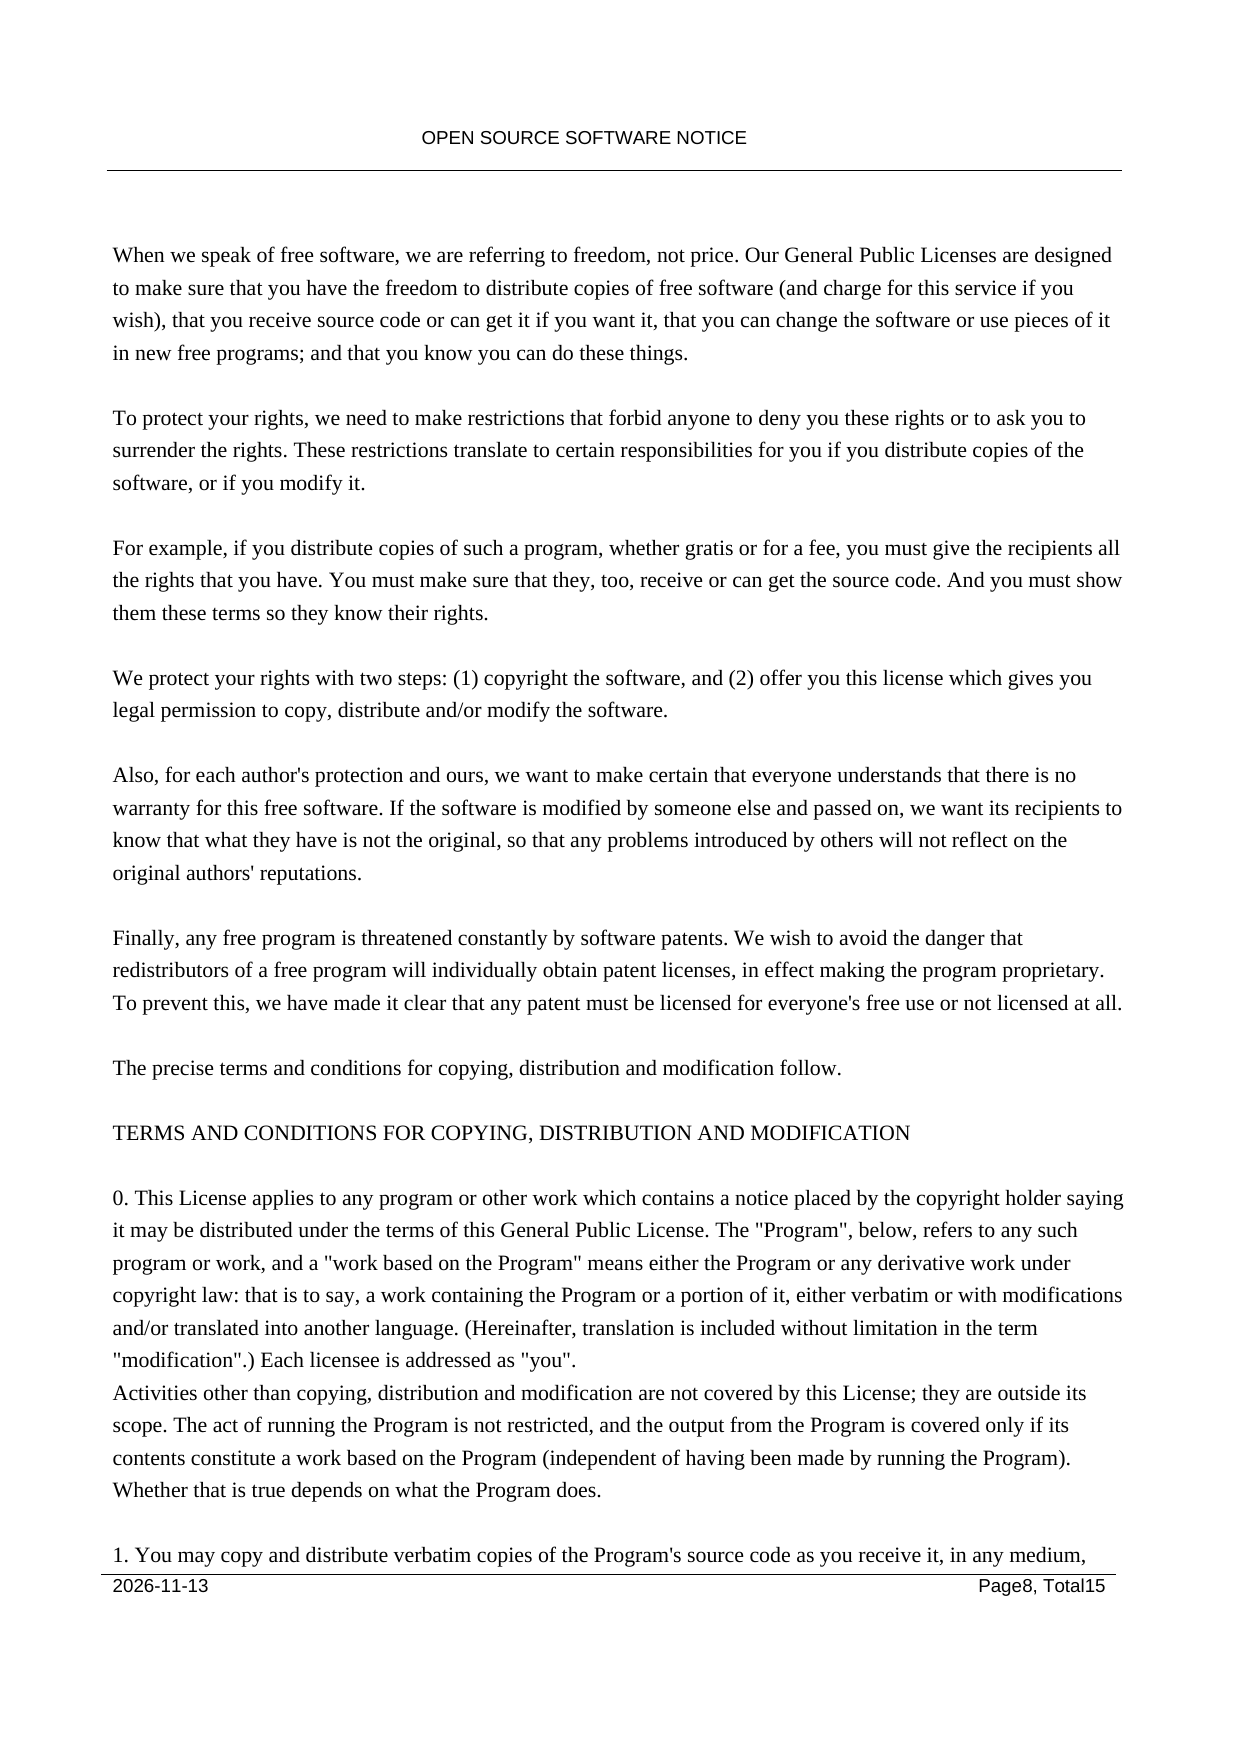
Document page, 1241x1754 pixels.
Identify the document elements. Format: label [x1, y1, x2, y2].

text [112, 206, 1128, 1571]
